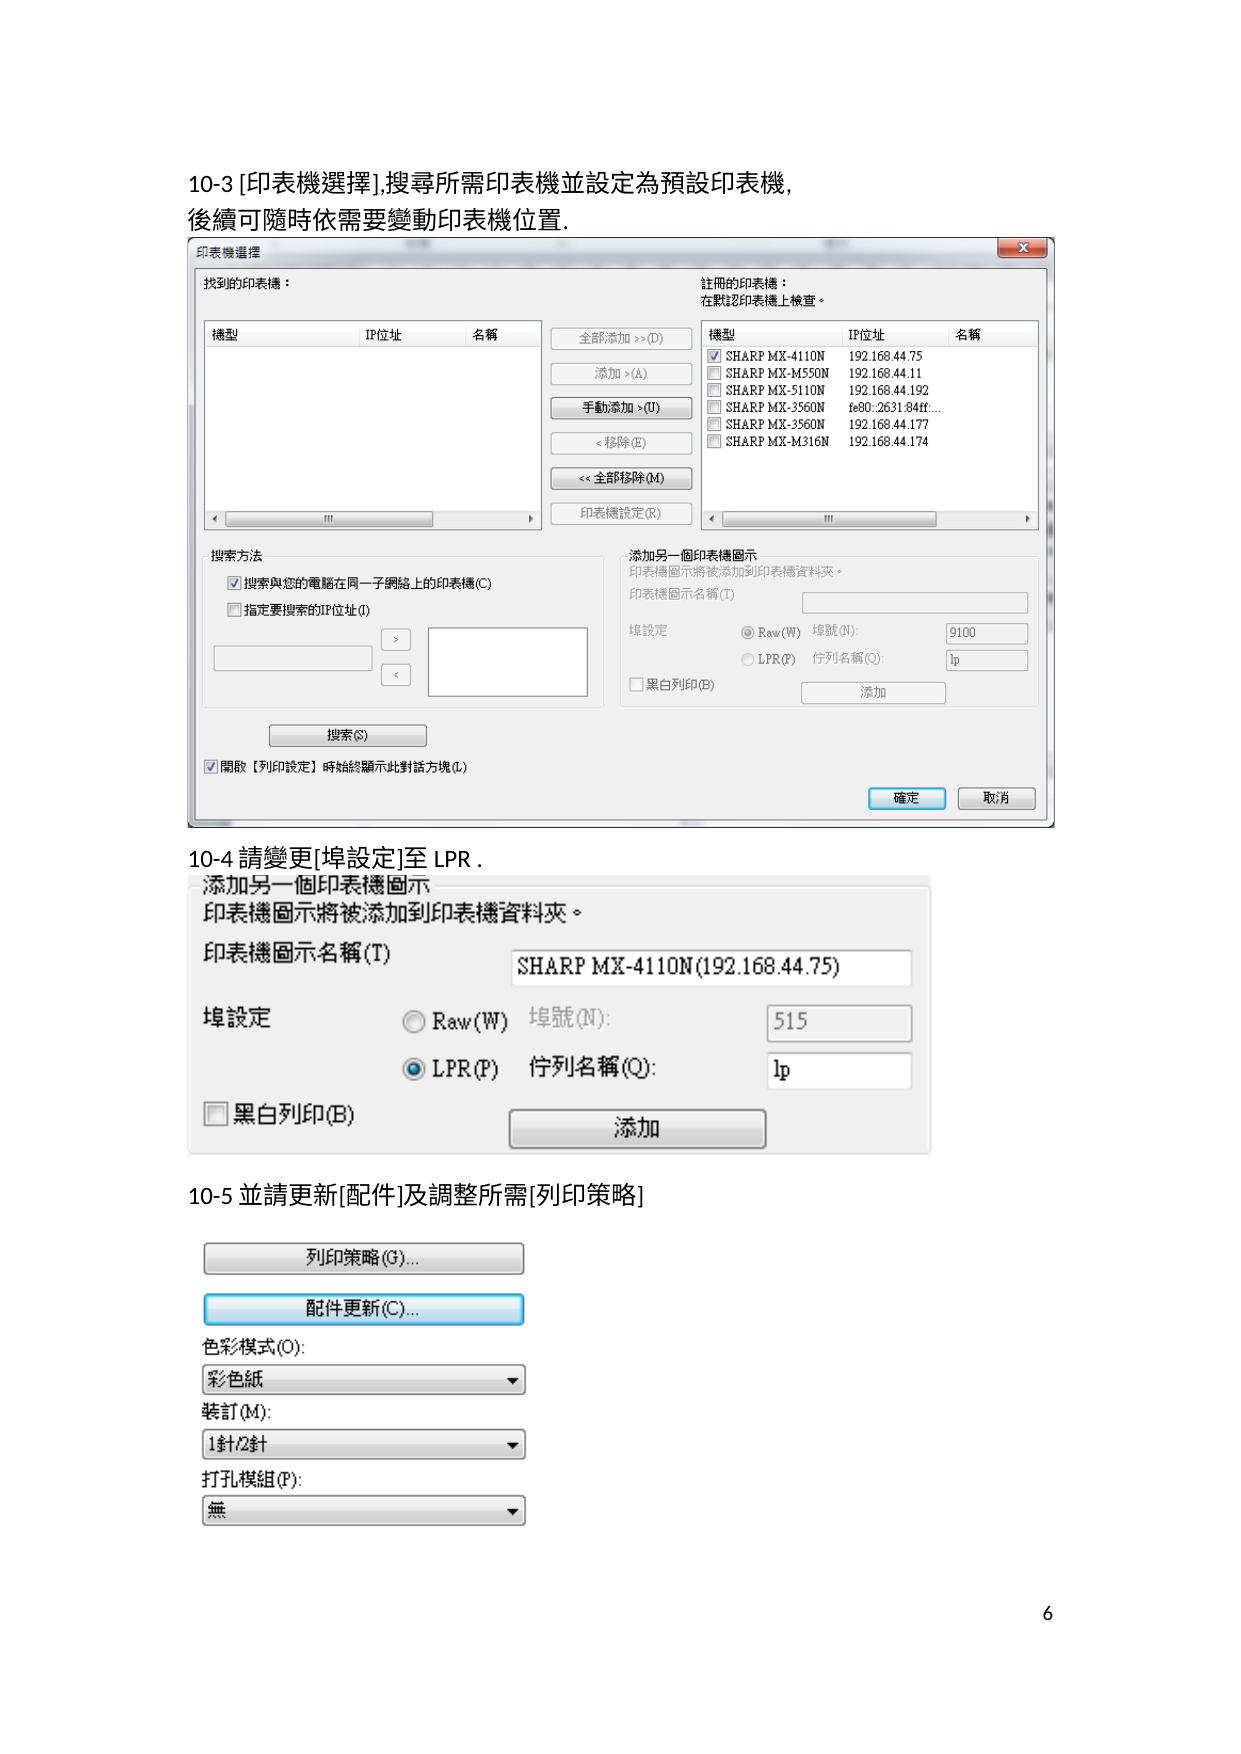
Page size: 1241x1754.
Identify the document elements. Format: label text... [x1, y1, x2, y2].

text 10-5並請更新[配件]及調整所需[列印策略] [187, 1175, 1053, 1212]
picture [187, 875, 932, 1157]
text 10-4請變更[埠設定]至LPR . [187, 837, 1053, 875]
picture [187, 237, 1055, 828]
text 10-3 [印表機選擇],搜尋所需印表機並設定為預設印表機, 後續可隨時依需要變動印表機位置. [187, 162, 1053, 237]
picture [187, 1212, 539, 1540]
